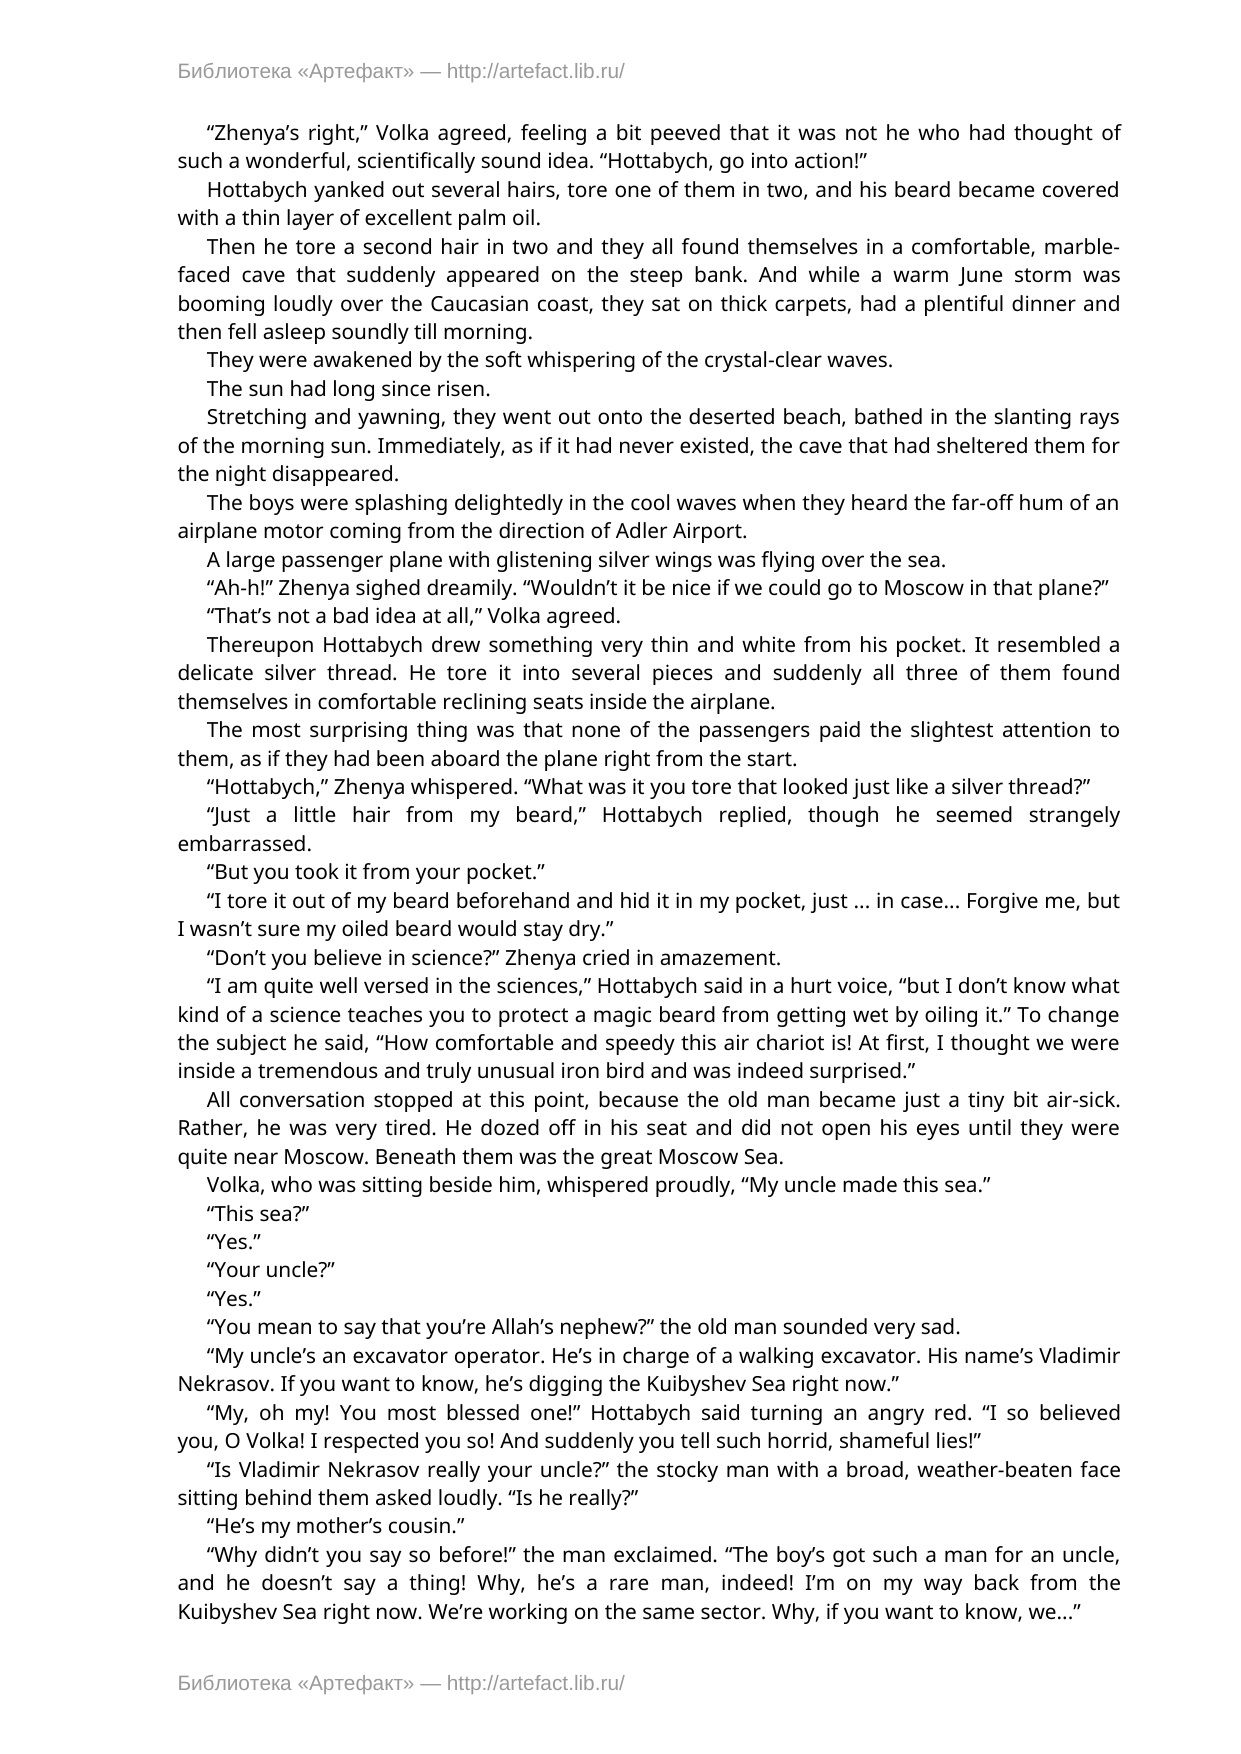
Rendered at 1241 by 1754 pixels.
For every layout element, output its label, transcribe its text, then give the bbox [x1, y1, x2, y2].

text “Yes.” [177, 1284, 1122, 1312]
text “You mean to say that you’re Allah’s nephew?” the old man sounded very sad. [177, 1312, 1122, 1341]
text Stretching and yawning, they went out onto the deserted beach, bathed in the slanting rays of the morning sun. Immediately, as if it had never existed, the cave that had sheltered them for the night disappeared. [177, 402, 1122, 488]
text A large passenger plane with glistening silver wings was flying over the sea. [177, 545, 1122, 573]
text “I am quite well versed in the sciences,” Hottabych said in a hurt voice, “but I don’t know what kind of a science teaches you to protect a magic beard from getting wet by oiling it.” To change the subject he said, “How comfortable and speedy this air chariot is! At first, I thought we were inside a tremendous and truly unusual iron bird and was indeed surprised.” [177, 971, 1122, 1085]
text Then he tore a second hair in two and they all found themselves in a comfortable, marble-faced cave that suddenly appeared on the steep bank. And while a warm June storm was booming loudly over the Caucasian coast, they sat on thick carpets, had a plentiful dinner and then fell asleep soundly till morning. [177, 232, 1122, 346]
text “But you took it from your pocket.” [177, 857, 1122, 886]
text They were awakened by the soft whispering of the crystal-clear waves. [177, 346, 1122, 374]
text “Is Vladimir Nekrasov really your uncle?” the stocky man with a broad, weather-beaten face sitting behind them asked loudly. “Is he really?” [177, 1455, 1122, 1512]
text “Ah-h!” Zhenya sighed dreamily. “Wouldn’t it be nice if we could go to Moscow in that plane?” [177, 573, 1122, 602]
text The most surprising thing was that none of the passengers paid the slightest attention to them, as if they had been aboard the plane right from the start. [177, 715, 1122, 772]
text “Don’t you believe in science?” Zhenya cried in amazement. [177, 943, 1122, 971]
text “This sea?” [177, 1199, 1122, 1227]
text “Yes.” [177, 1227, 1122, 1256]
text Thereupon Hottabych drew something very thin and white from his pocket. It resembled a delicate silver thread. He tore it into several pieces and suddenly all three of them found themselves in comfortable reclining seats inside the airplane. [177, 630, 1122, 715]
text Hottabych yanked out several hairs, tore one of them in two, and his beard became covered with a thin layer of excellent palm oil. [177, 175, 1122, 232]
text “My, oh my! You most blessed one!” Hottabych said turning an angry red. “I so believed you, O Volka! I respected you so! And suddenly you tell such horrid, shameful lies!” [177, 1398, 1122, 1455]
text “That’s not a bad idea at all,” Volka agreed. [177, 602, 1122, 630]
text “Why didn’t you say so before!” the man exclaimed. “The boy’s got such a man for an uncle, and he doesn’t say a thing! Why, he’s a rare man, indeed! I’m on my way back from the Kuibyshev Sea right now. We’re working on the same sector. Why, if you want to know, we...” [177, 1540, 1122, 1625]
text Volka, who was sitting beside him, whispered proudly, “My uncle made this sea.” [177, 1170, 1122, 1199]
text “Zhenya’s right,” Volka agreed, feeling a bit peeved that it was not he who had thought of such a wonderful, scientifically sound idea. “Hottabych, go into action!” [177, 118, 1122, 175]
text “Just a little hair from my beard,” Hottabych replied, though he seemed strangely embarrassed. [177, 801, 1122, 857]
text The boys were splashing delightedly in the cool waves when they heard the far-off hum of an airplane motor coming from the direction of Adler Airport. [177, 488, 1122, 545]
text All conversation stopped at this point, because the old man became just a tiny bit air-sick. Rather, he was very tired. He dozed off in his seat and did not open his eyes until they were quite near Moscow. Beneath them was the great Moscow Sea. [177, 1085, 1122, 1170]
text “My uncle’s an excavator operator. He’s in charge of a walking excavator. His name’s Vladimir Nekrasov. If you want to know, he’s digging the Kuibyshev Sea right now.” [177, 1341, 1122, 1398]
text “He’s my mother’s cousin.” [177, 1512, 1122, 1540]
text “Your uncle?” [177, 1256, 1122, 1284]
text “I tore it out of my beard beforehand and hid it in my pocket, just ... in case... Forgive me, but I wasn’t sure my oiled beard would stay dry.” [177, 886, 1122, 943]
text The sun had long since risen. [177, 374, 1122, 402]
text “Hottabych,” Zhenya whispered. “What was it you tore that looked just like a silver thread?” [177, 772, 1122, 801]
